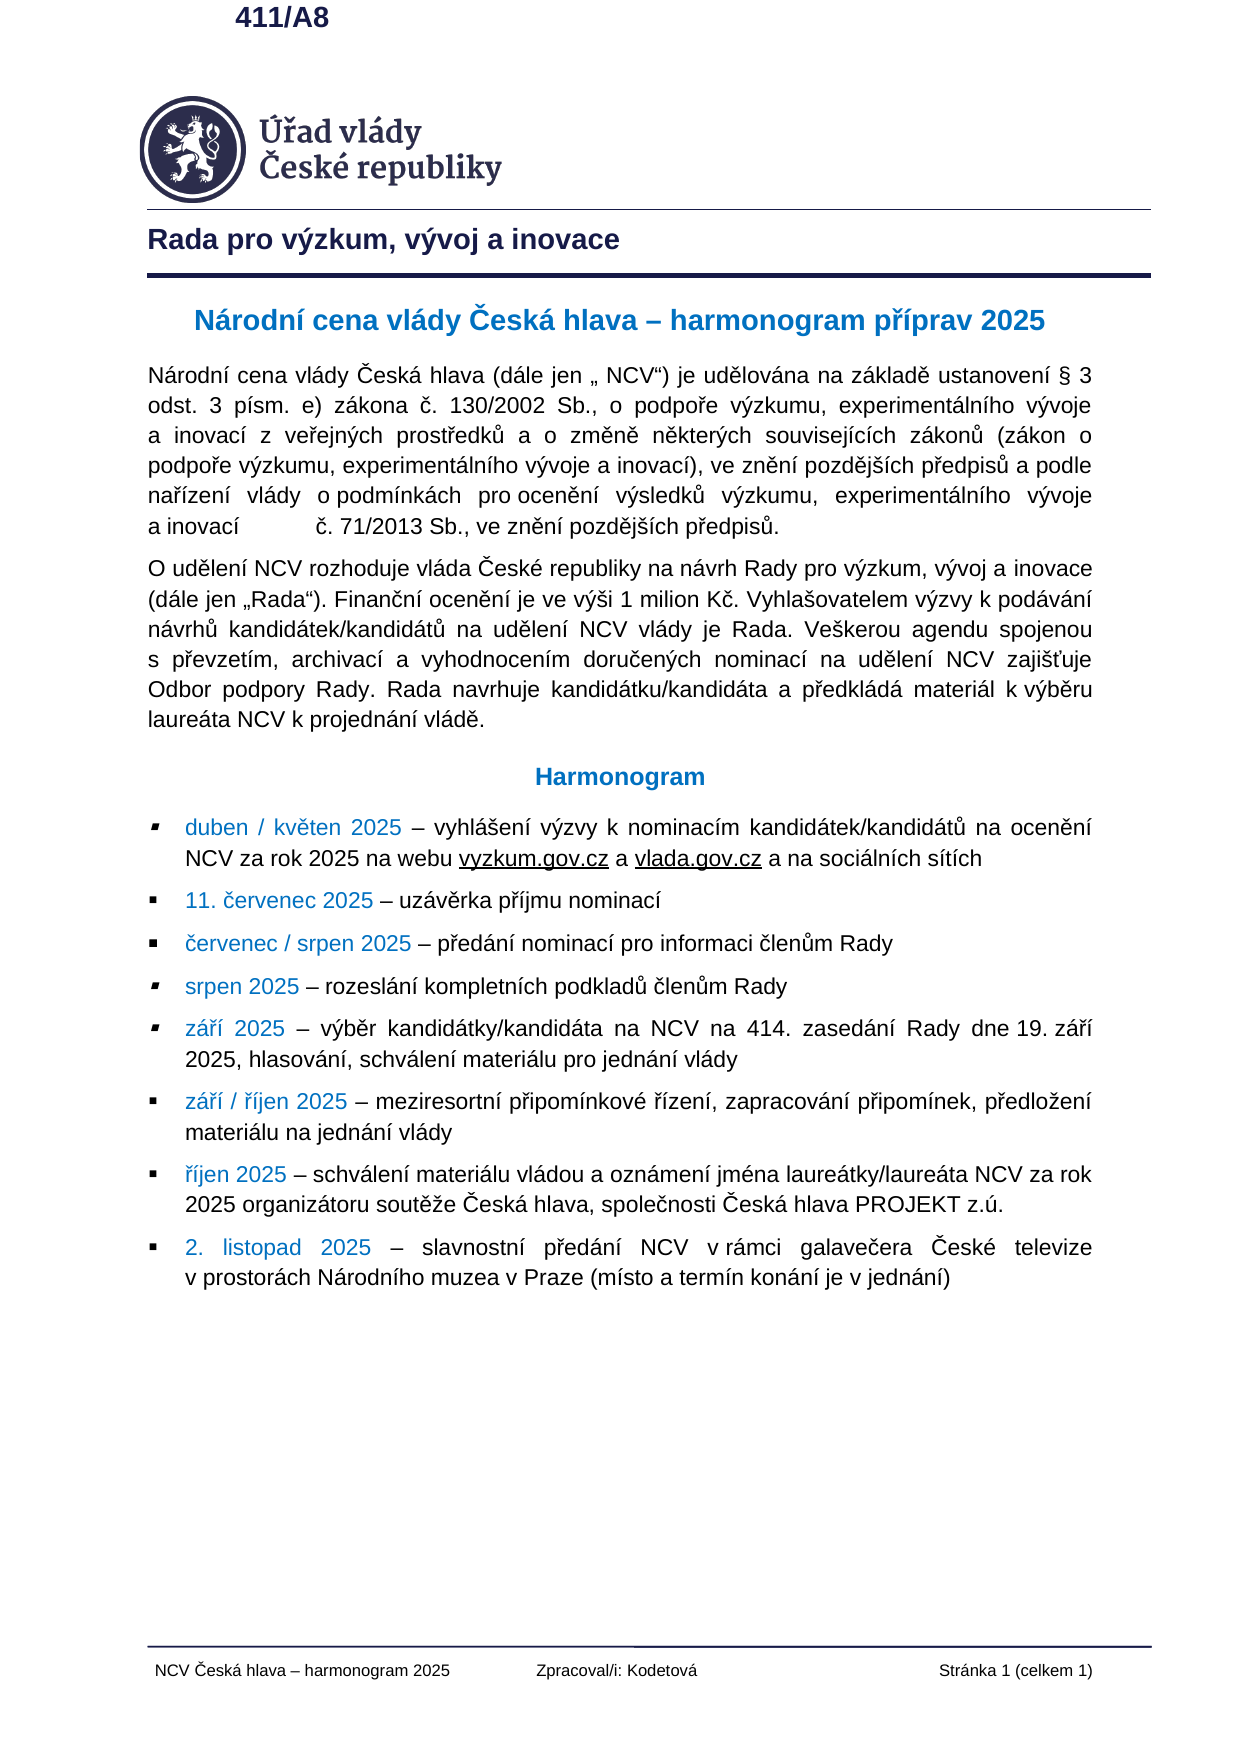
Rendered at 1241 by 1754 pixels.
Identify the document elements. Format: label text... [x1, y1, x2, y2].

list duben / květen 2025 – vyhlášení výzvy k nominacím kandidátek/kandidátů na ocenění NCV za rok 2025 na webu vyzkum.gov.cz a vlada.gov.cz a na sociálních sítích [148, 814, 1093, 871]
list září 2025 – výběr kandidátky/kandidáta na NCV na 414. zasedání Rady dne 19. září 2025, hlasování, schválení materiálu pro jednání vlády [148, 1015, 1093, 1072]
text O udělení NCV rozhoduje vláda České republiky na návrh Rady pro výzkum, vývoj a inovace (dále jen „Rada“). Finanční ocenění je ve výši 1 milion Kč. Vyhlašovatelem výzvy k podávání návrhů kandidátek/kandidátů na udělení NCV vlády je Rada. Veškerou agendu spojenou s převzetím, archivací a vyhodnocením doručených nominací na udělení NCV zajišťuje Odbor podpory Rady. Rada navrhuje kandidátku/kandidáta a předkládá materiál k výběru laureáta NCV k projednání vládě. [148, 555, 1093, 733]
text Národní cena vlády Česká hlava – harmonogram příprav 2025 [148, 303, 1093, 337]
list září / říjen 2025 – meziresortní připomínkové řízení, zapracování připomínek, předložení materiálu na jednání vlády [148, 1088, 1093, 1145]
list srpen 2025 – rozeslání kompletních podkladů členům Rady [148, 973, 1093, 999]
list říjen 2025 – schválení materiálu vládou a oznámení jména laureátky/laureáta NCV za rok 2025 organizátoru soutěže Česká hlava, společnosti Česká hlava PROJEKT z.ú. [148, 1161, 1093, 1218]
picture [139, 96, 502, 203]
text Národní cena vlády Česká hlava (dále jen „ NCV“) je udělována na základě ustanovení § 3 odst. 3 písm. e) zákona č. 130/2002 Sb., o podpoře výzkumu, experimentálního vývoje a inovací z veřejných prostředků a o změně některých souvisejících zákonů (zákon o podpoře výzkumu, experimentálního vývoje a inovací), ve znění pozdějších předpisů a podle nařízení vlády o podmínkách pro ocenění výsledků výzkumu, experimentálního vývoje a inovací č. 71/2013 Sb., ve znění pozdějších předpisů. [148, 362, 1093, 539]
text Harmonogram [148, 762, 1093, 790]
list červenec / srpen 2025 – předání nominací pro informaci členům Rady [148, 930, 1093, 956]
list 2. listopad 2025 – slavnostní předání NCV v rámci galavečera České televize v prostorách Národního muzea v Praze (místo a termín konání je v jednání) [148, 1234, 1093, 1291]
table_cell Rada pro výzkum, vývoj a inovace [147, 210, 1151, 273]
table_header [147, 148, 1151, 209]
list 11. červenec 2025 – uzávěrka příjmu nominací [148, 887, 1093, 913]
